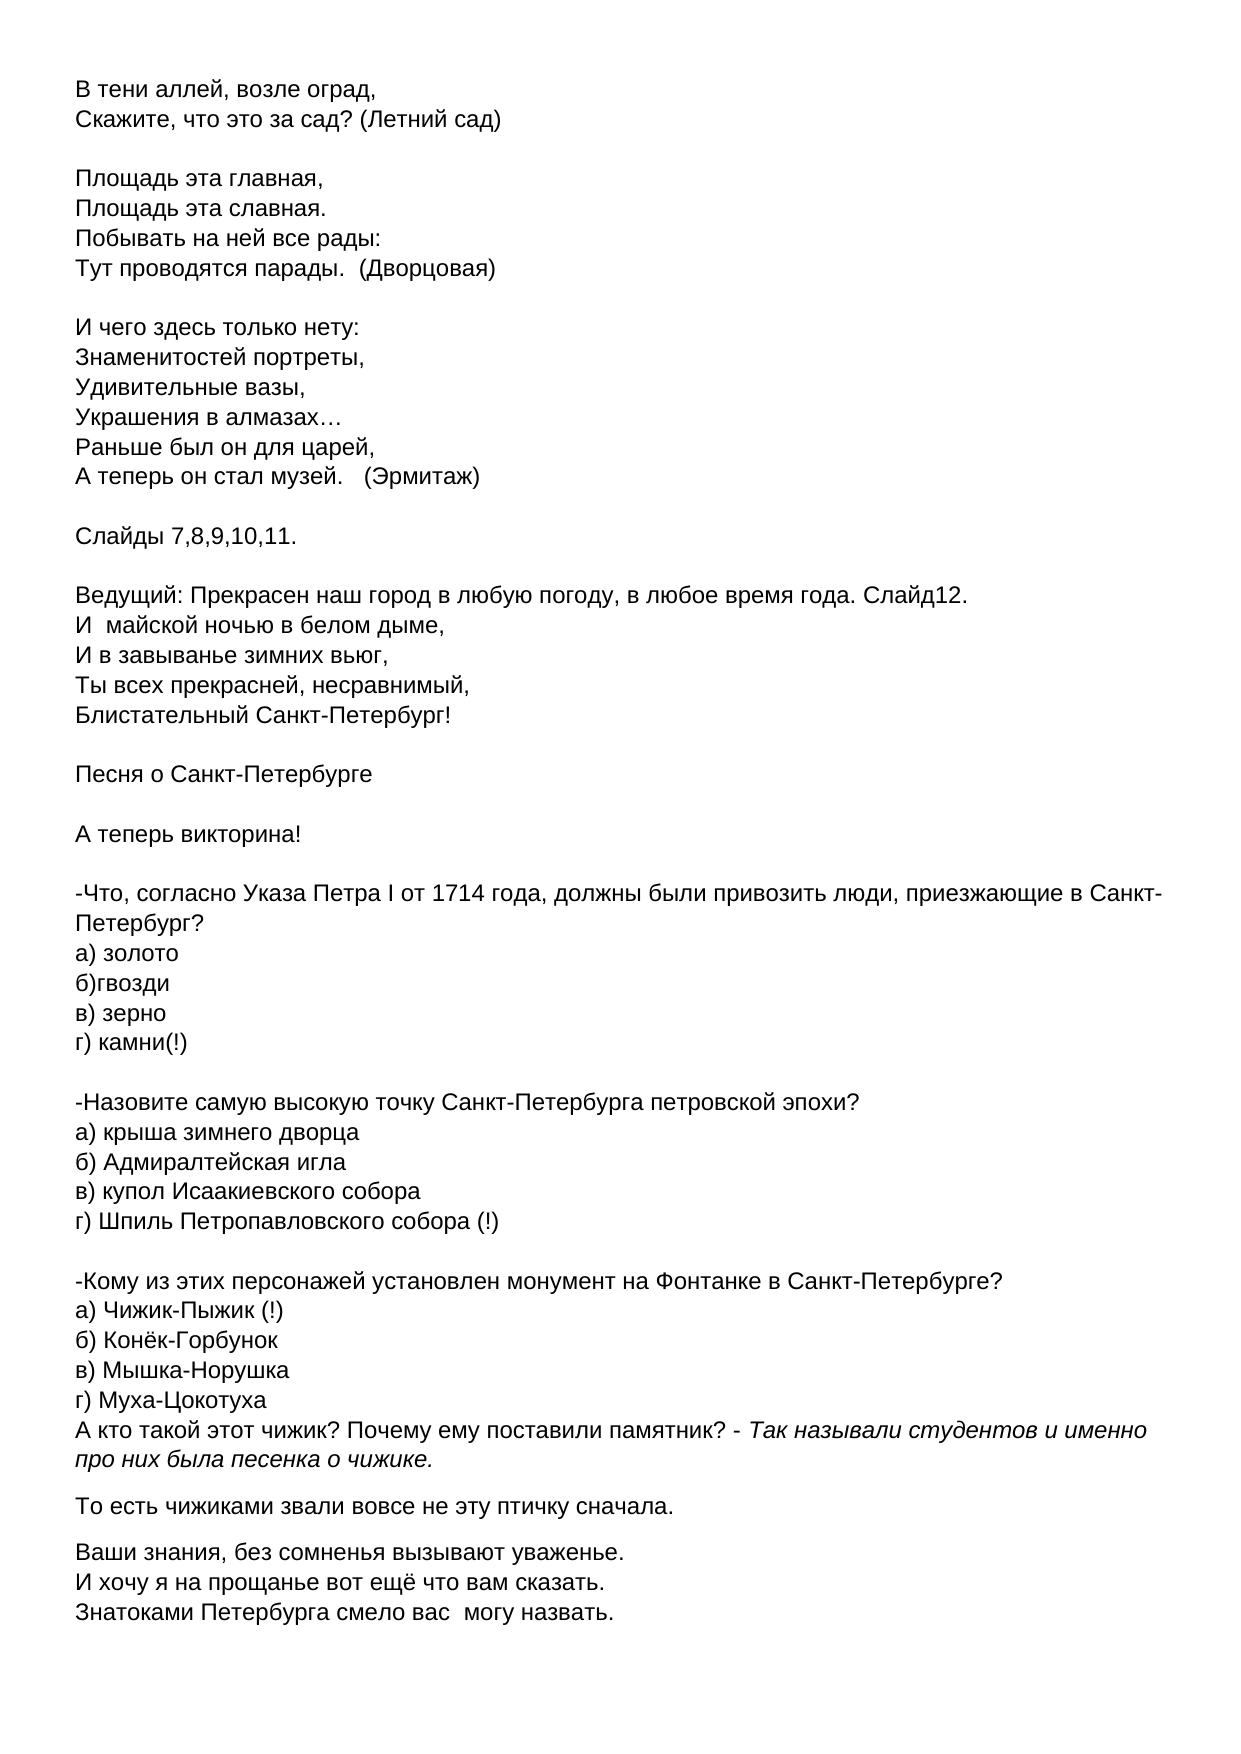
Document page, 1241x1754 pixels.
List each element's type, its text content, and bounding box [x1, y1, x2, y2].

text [75, 75, 1165, 1473]
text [75, 1538, 1165, 1626]
text То есть чижиками звали вовсе не эту птичку сначала. [75, 1492, 1165, 1519]
